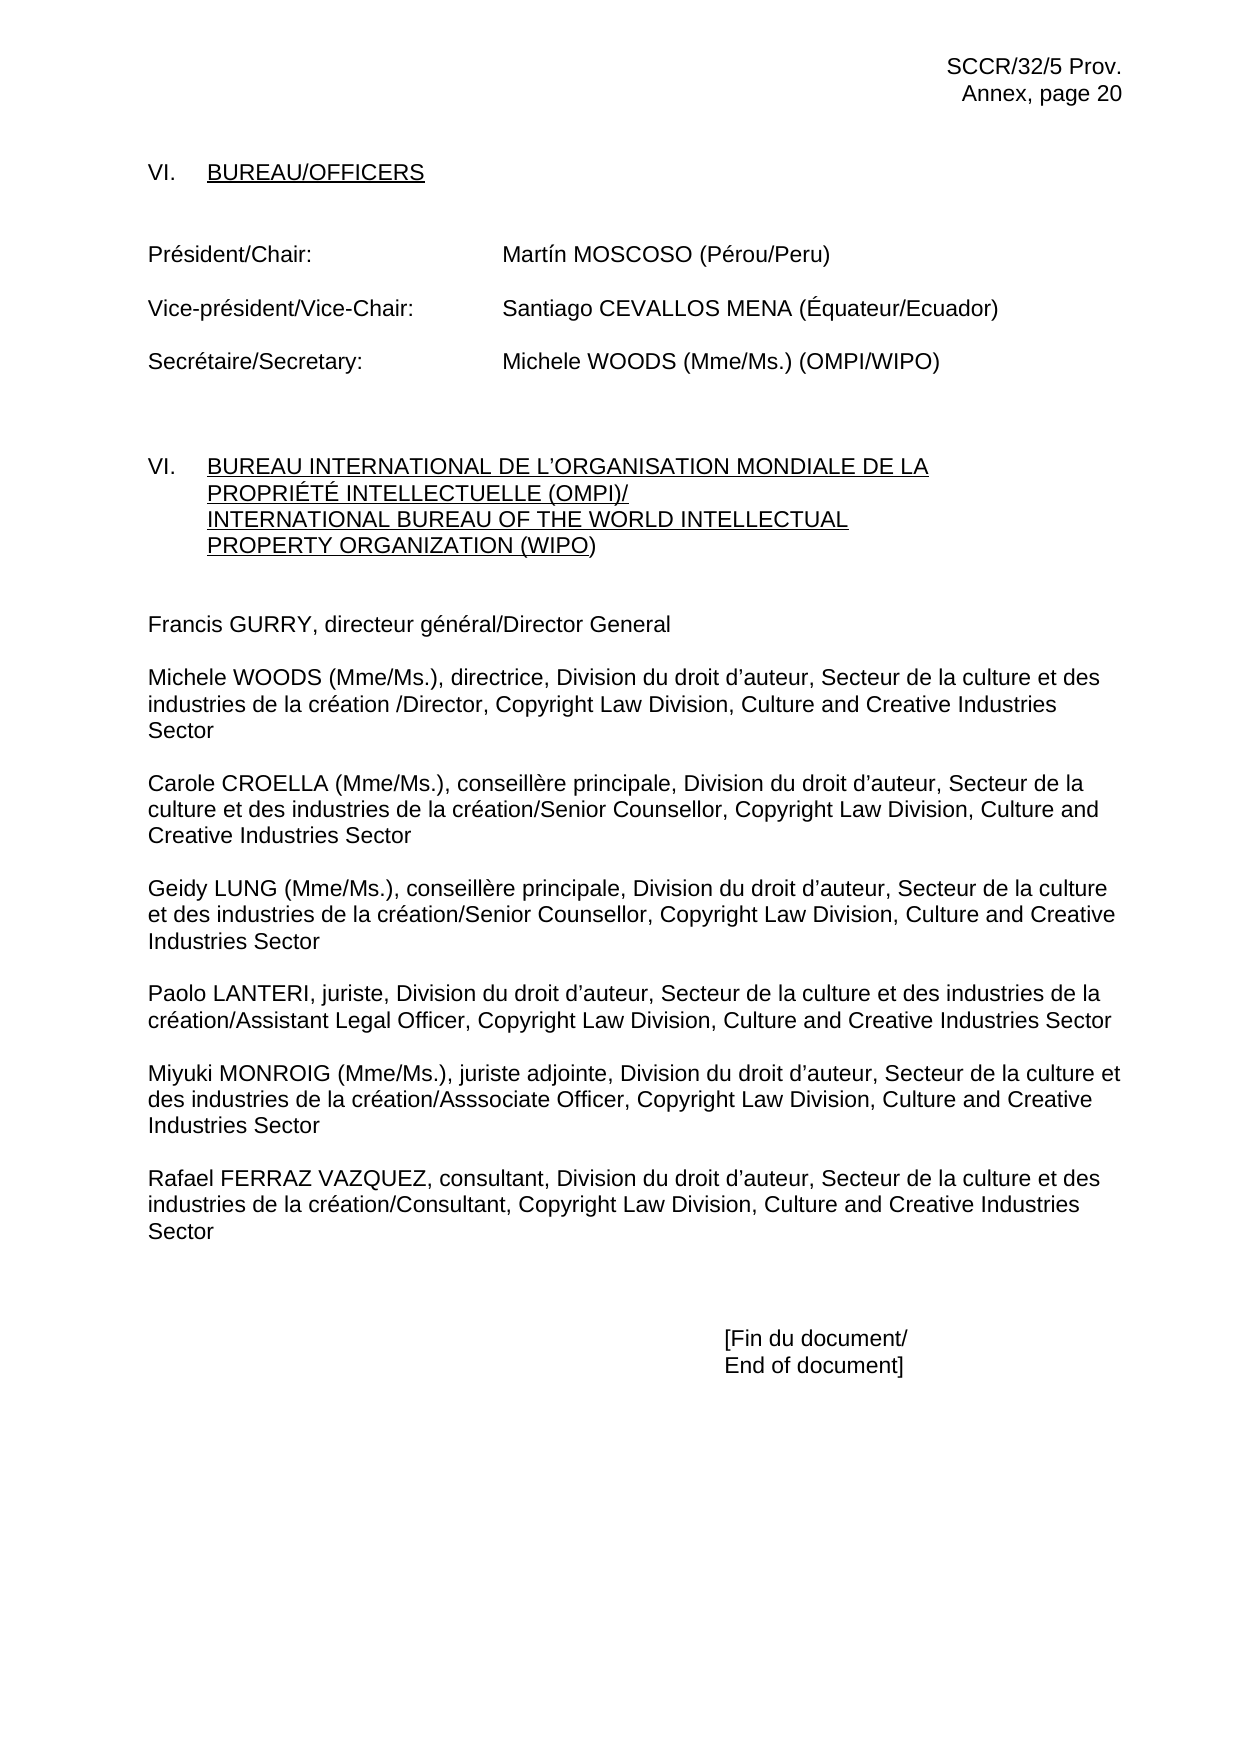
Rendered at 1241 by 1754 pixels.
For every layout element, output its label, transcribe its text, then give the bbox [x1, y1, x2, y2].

text Vice-président/Vice-Chair: Santiago CEVALLOS MENA (Équateur/Ecuador) [148, 295, 1122, 322]
text Président/Chair: Martín MOSCOSO (Pérou/Peru) [148, 238, 1122, 269]
text Carole CROELLA (Mme/Ms.), conseillère principale, Division du droit d’auteur, Secteur de la culture et des industries de la création/Senior Counsellor, Copyright Law Division, Culture and Creative Industries Sector [148, 769, 1122, 849]
text PROPRIÉTÉ INTELLECTUELLE (OMPI)/ INTERNATIONAL BUREAU OF THE WORLD INTELLECTUAL PROPERTY ORGANIZATION (WIPO) [207, 480, 1122, 559]
text Geidy LUNG (Mme/Ms.), conseillère principale, Division du droit d’auteur, Secteur de la culture et des industries de la création/Senior Counsellor, Copyright Law Division, Culture and Creative Industries Sector [148, 875, 1122, 954]
text [Fin du document/ End of document] [724, 1324, 1122, 1379]
text VI. BUREAU/OFFICERS [148, 158, 1122, 185]
text Secrétaire/Secretary: Michele WOODS (Mme/Ms.) (OMPI/WIPO) [148, 348, 1122, 374]
text Paolo LANTERI, juriste, Division du droit d’auteur, Secteur de la culture et des industries de la création/Assistant Legal Officer, Copyright Law Division, Culture and Creative Industries Sector [148, 980, 1122, 1033]
text Miyuki MONROIG (Mme/Ms.), juriste adjointe, Division du droit d’auteur, Secteur de la culture et des industries de la création/Asssociate Officer, Copyright Law Division, Culture and Creative Industries Sector [148, 1059, 1122, 1138]
text Francis GURRY, directeur général/Director General [148, 611, 1122, 638]
text Rafael FERRAZ VAZQUEZ, consultant, Division du droit d’auteur, Secteur de la culture et des industries de la création/Consultant, Copyright Law Division, Culture and Creative Industries Sector [148, 1165, 1122, 1244]
text VI. BUREAU INTERNATIONAL DE L’ORGANISATION MONDIALE DE LA [148, 453, 1122, 480]
text Michele WOODS (Mme/Ms.), directrice, Division du droit d’auteur, Secteur de la culture et des industries de la création /Director, Copyright Law Division, Culture and Creative Industries Sector [148, 664, 1122, 743]
